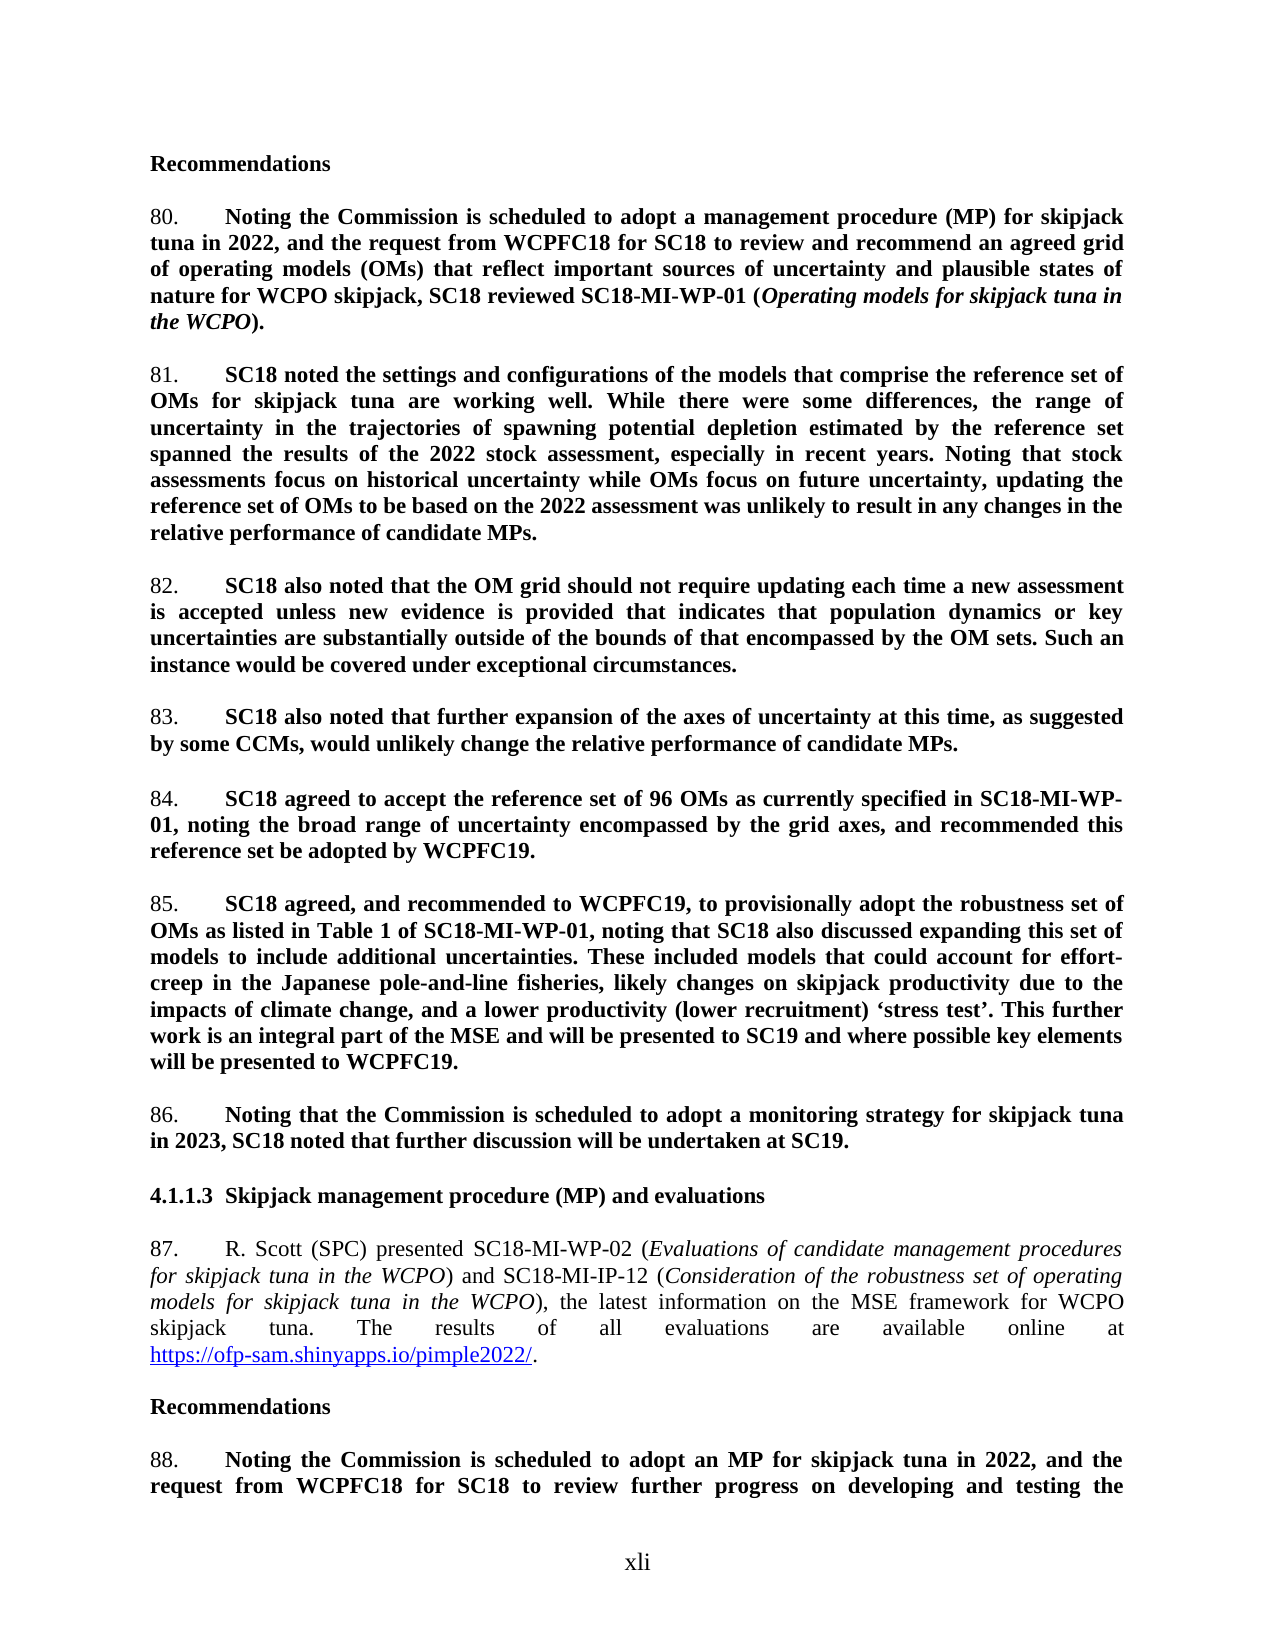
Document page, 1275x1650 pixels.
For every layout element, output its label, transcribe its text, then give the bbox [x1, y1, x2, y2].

list Recommendations [150, 150, 1125, 176]
text SC18 noted the settings and configurations of the models that comprise the reference set of OMs for skipjack tuna are working well. While there were some differences, the range of uncertainty in the trajectories of spawning potential depletion estimated by the reference set spanned the results of the 2022 stock assessment, especially in recent years. Noting that stock assessments focus on historical uncertainty while OMs focus on future uncertainty, updating the reference set of OMs to be based on the 2022 assessment was unlikely to result in any changes in the relative performance of candidate MPs. [150, 361, 1125, 545]
text SC18 agreed, and recommended to WCPFC19, to provisionally adopt the robustness set of OMs as listed in Table 1 of SC18-MI-WP-01, noting that SC18 also discussed expanding this set of models to include additional uncertainties. These included models that could account for effort-creep in the Japanese pole-and-line fisheries, likely changes on skipjack productivity due to the impacts of climate change, and a lower productivity (lower recruitment) ‘stress test’. This further work is an integral part of the MSE and will be presented to SC19 and where possible key elements will be presented to WCPFC19. [150, 890, 1125, 1075]
text SC18 also noted that further expansion of the axes of uncertainty at this time, as suggested by some CCMs, would unlikely change the relative performance of candidate MPs. [150, 703, 1125, 756]
text Noting the Commission is scheduled to adopt a management procedure (MP) for skipjack tuna in 2022, and the request from WCPFC18 for SC18 to review and recommend an agreed grid of operating models (OMs) that reflect important sources of uncertainty and plausible states of nature for WCPO skipjack, SC18 reviewed SC18-MI-WP-01 (Operating models for skipjack tuna in the WCPO). [150, 203, 1125, 334]
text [150, 1446, 1125, 1499]
text R. Scott (SPC) presented SC18-MI-WP-02 (Evaluations of candidate management procedures for skipjack tuna in the WCPO) and SC18-MI-IP-12 (Consideration of the robustness set of operating models for skipjack tuna in the WCPO), the latest information on the MSE framework for WCPO skipjack tuna. The results of all evaluations are available online at https://ofp-sam.shinyapps.io/pimple2022/. [150, 1235, 1125, 1367]
text SC18 agreed to accept the reference set of 96 OMs as currently specified in SC18-MI-WP-01, noting the broad range of uncertainty encompassed by the grid axes, and recommended this reference set be adopted by WCPFC19. [150, 785, 1125, 864]
list Recommendations [150, 1393, 1125, 1420]
text SC18 also noted that the OM grid should not require updating each time a new assessment is accepted unless new evidence is provided that indicates that population dynamics or key uncertainties are substantially outside of the bounds of that encompassed by the OM sets. Such an instance would be covered under exceptional circumstances. [150, 572, 1125, 677]
list Skipjack management procedure (MP) and evaluations [150, 1183, 1125, 1209]
text Noting that the Commission is scheduled to adopt a monitoring strategy for skipjack tuna in 2023, SC18 noted that further discussion will be undertaken at SC19. [150, 1101, 1125, 1154]
